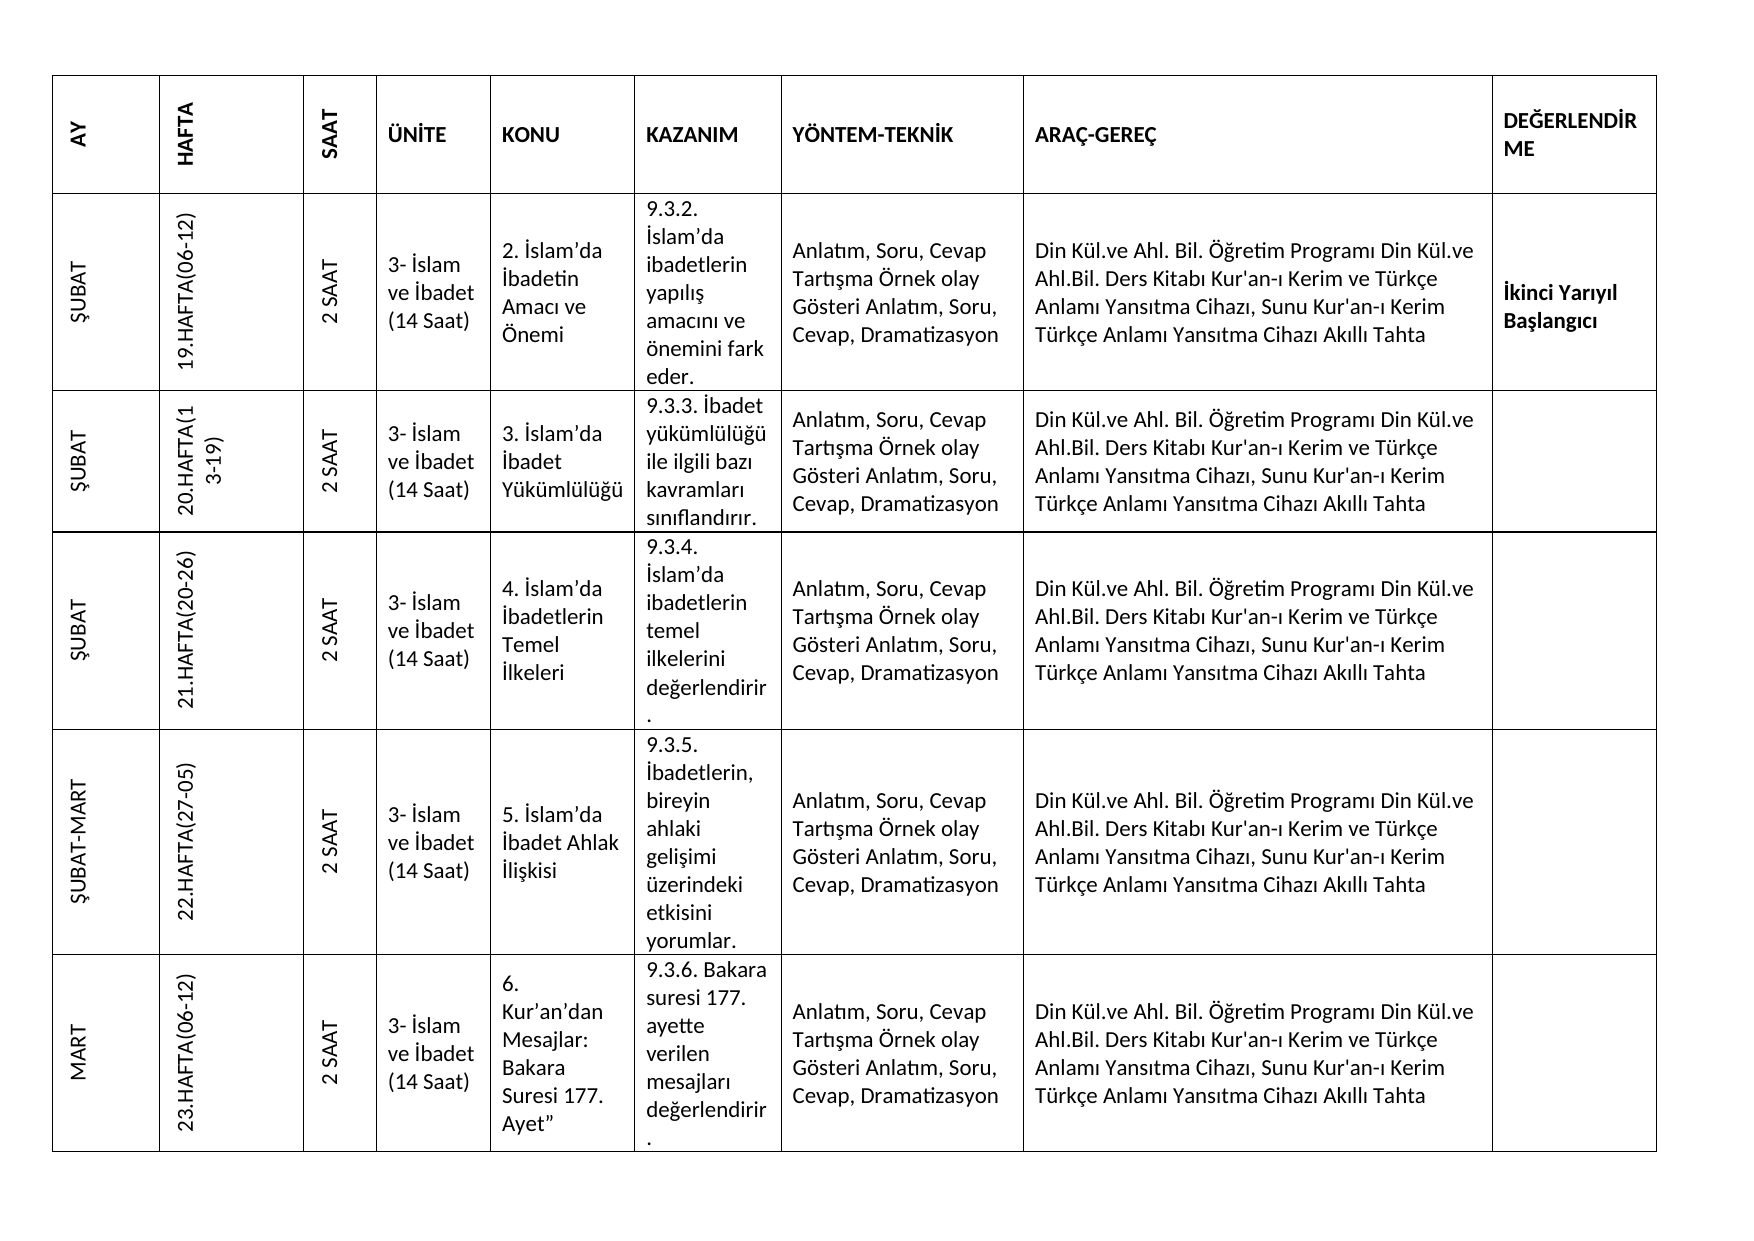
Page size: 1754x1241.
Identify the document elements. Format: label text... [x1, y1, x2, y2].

table_cell 3- İslam ve İbadet (14 Saat) [377, 955, 490, 1151]
table_cell 4. İslam’da İbadetlerin Temel İlkeleri [491, 533, 634, 729]
table_cell 3- İslam ve İbadet (14 Saat) [377, 730, 490, 954]
table_header KONU [491, 76, 634, 193]
table_cell Anlatım, Soru, Cevap Tartışma Örnek olay Gösteri Anlatım, Soru, Cevap, Dramatizasyon [782, 533, 1023, 729]
table_header HAFTA [160, 76, 303, 193]
table_cell 6. Kur’an’dan Mesajlar: Bakara Suresi 177. Ayet” [491, 955, 634, 1151]
table_cell Anlatım, Soru, Cevap Tartışma Örnek olay Gösteri Anlatım, Soru, Cevap, Dramatizasyon [782, 391, 1023, 531]
table_cell 9.3.6. Bakara suresi 177. ayette verilen mesajları değerlendirir. [635, 955, 781, 1151]
table_cell [1493, 391, 1656, 531]
table_cell 3- İslam ve İbadet (14 Saat) [377, 194, 490, 390]
table_cell 3- İslam ve İbadet (14 Saat) [377, 391, 490, 531]
table_cell 21.HAFTA(20-26) [160, 533, 303, 729]
table_cell 23.HAFTA(06-12) [160, 955, 303, 1151]
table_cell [782, 194, 1023, 390]
table_header SAAT [304, 76, 376, 193]
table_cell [782, 955, 1023, 1151]
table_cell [1024, 194, 1492, 390]
table_cell 9.3.3. İbadet yükümlülüğü ile ilgili bazı kavramları sınıflandırır. [635, 391, 781, 531]
table_header ARAÇ-GEREÇ [1024, 76, 1492, 193]
table_header DEĞERLENDİRME [1493, 76, 1656, 193]
table_cell 22.HAFTA(27-05) [160, 730, 303, 954]
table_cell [1024, 955, 1492, 1151]
table_header ÜNİTE [377, 76, 490, 193]
table_cell 20.HAFTA(13-19) [160, 391, 303, 531]
table_cell Anlatım, Soru, Cevap Tartışma Örnek olay Gösteri Anlatım, Soru, Cevap, Dramatizasyon [782, 730, 1023, 954]
table_cell 2 SAAT [304, 194, 376, 390]
table_cell [1493, 730, 1656, 954]
table_cell 9.3.5. İbadetlerin, bireyin ahlaki gelişimi üzerindeki etkisini yorumlar. [635, 730, 781, 954]
table_cell 3. İslam’da İbadet Yükümlülüğü [491, 391, 634, 531]
table_cell 9.3.4. İslam’da ibadetlerin temel ilkelerini değerlendirir. [635, 533, 781, 729]
table_cell MART [53, 955, 159, 1151]
table_cell 2 SAAT [304, 533, 376, 729]
table_cell 2. İslam’da İbadetin Amacı ve Önemi [491, 194, 634, 390]
table_cell 9.3.2. İslam’da ibadetlerin yapılış amacını ve önemini fark eder. [635, 194, 781, 390]
table_cell 2 SAAT [304, 955, 376, 1151]
table_cell ŞUBAT [53, 194, 159, 390]
table_cell [1493, 955, 1656, 1151]
table_cell 2 SAAT [304, 391, 376, 531]
table_header YÖNTEM-TEKNİK [782, 76, 1023, 193]
table_cell [1493, 533, 1656, 729]
table_cell ŞUBAT-MART [53, 730, 159, 954]
table_header AY [53, 76, 159, 193]
table_cell 3- İslam ve İbadet (14 Saat) [377, 533, 490, 729]
table_cell ŞUBAT [53, 391, 159, 531]
table_cell 5. İslam’da İbadet Ahlak İlişkisi [491, 730, 634, 954]
table_cell 19.HAFTA(06-12) [160, 194, 303, 390]
table_cell İkinci Yarıyıl Başlangıcı [1493, 194, 1656, 390]
table_header KAZANIM [635, 76, 781, 193]
table_cell ŞUBAT [53, 533, 159, 729]
table_cell 2 SAAT [304, 730, 376, 954]
